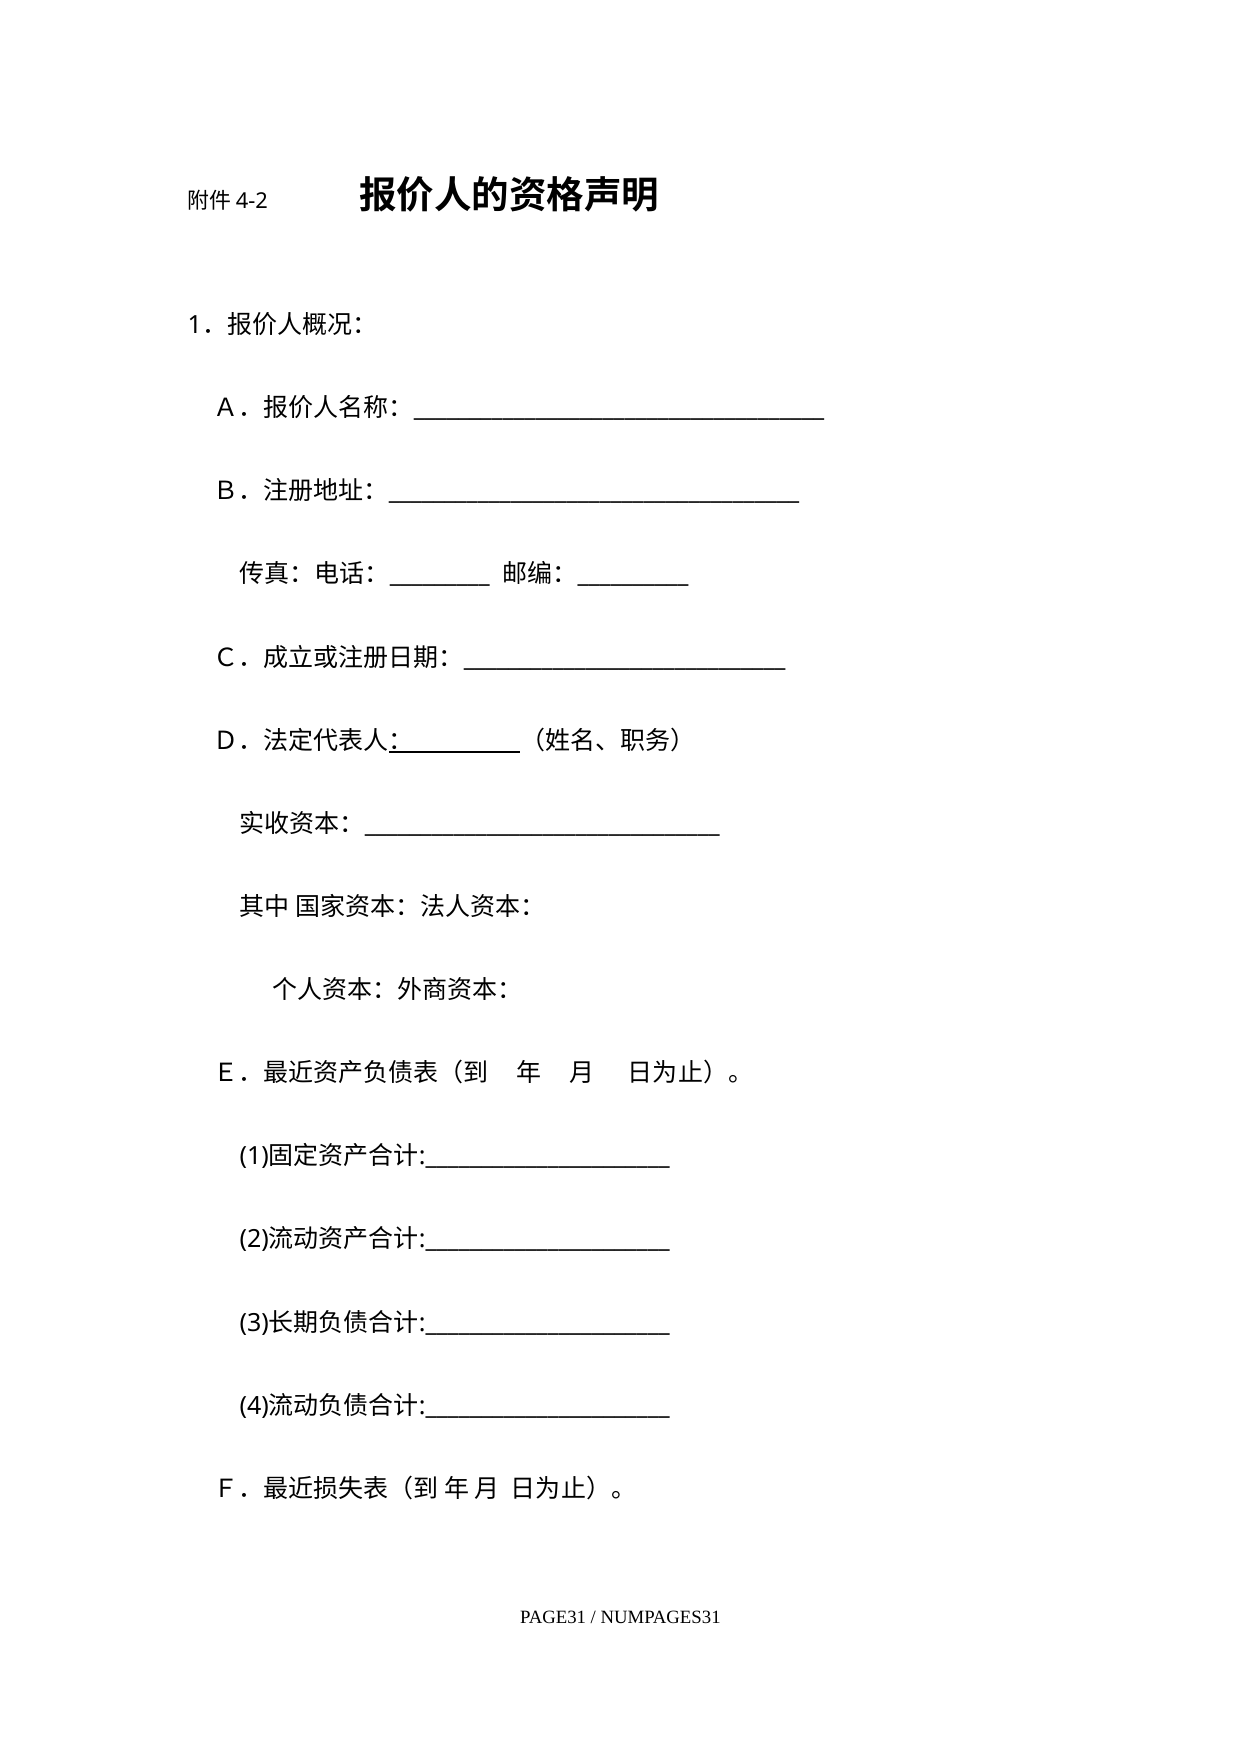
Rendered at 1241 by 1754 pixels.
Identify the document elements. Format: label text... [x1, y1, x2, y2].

text (4)流动负债合计:______________________ [187, 1371, 1053, 1436]
text 其中 国家资本：法人资本： [187, 872, 1053, 937]
text (3)长期负债合计:______________________ [187, 1288, 1053, 1353]
text 实收资本：________________________________ [187, 789, 1053, 854]
text Ｃ．成立或注册日期：_____________________________ [187, 623, 1053, 688]
text Ｄ．法定代表人： （姓名、职务） [187, 706, 1053, 771]
text 附件4-2 报价人的资格声明 [187, 160, 1053, 225]
text 传真：电话：_________ 邮编：__________ [187, 539, 1053, 604]
text Ｅ．最近资产负债表（到 年 月 日为止）。 [187, 1038, 1053, 1103]
text Ａ．报价人名称：_____________________________________ [187, 373, 1053, 438]
text 1．报价人概况： [187, 290, 1053, 355]
text (1)固定资产合计:______________________ [187, 1121, 1053, 1186]
text Ｆ．最近损失表（到 年 月 日为止）。 [187, 1454, 1053, 1519]
text 个人资本：外商资本： [187, 955, 1053, 1020]
text Ｂ．注册地址：_____________________________________ [187, 456, 1053, 521]
text (2)流动资产合计:______________________ [187, 1204, 1053, 1269]
